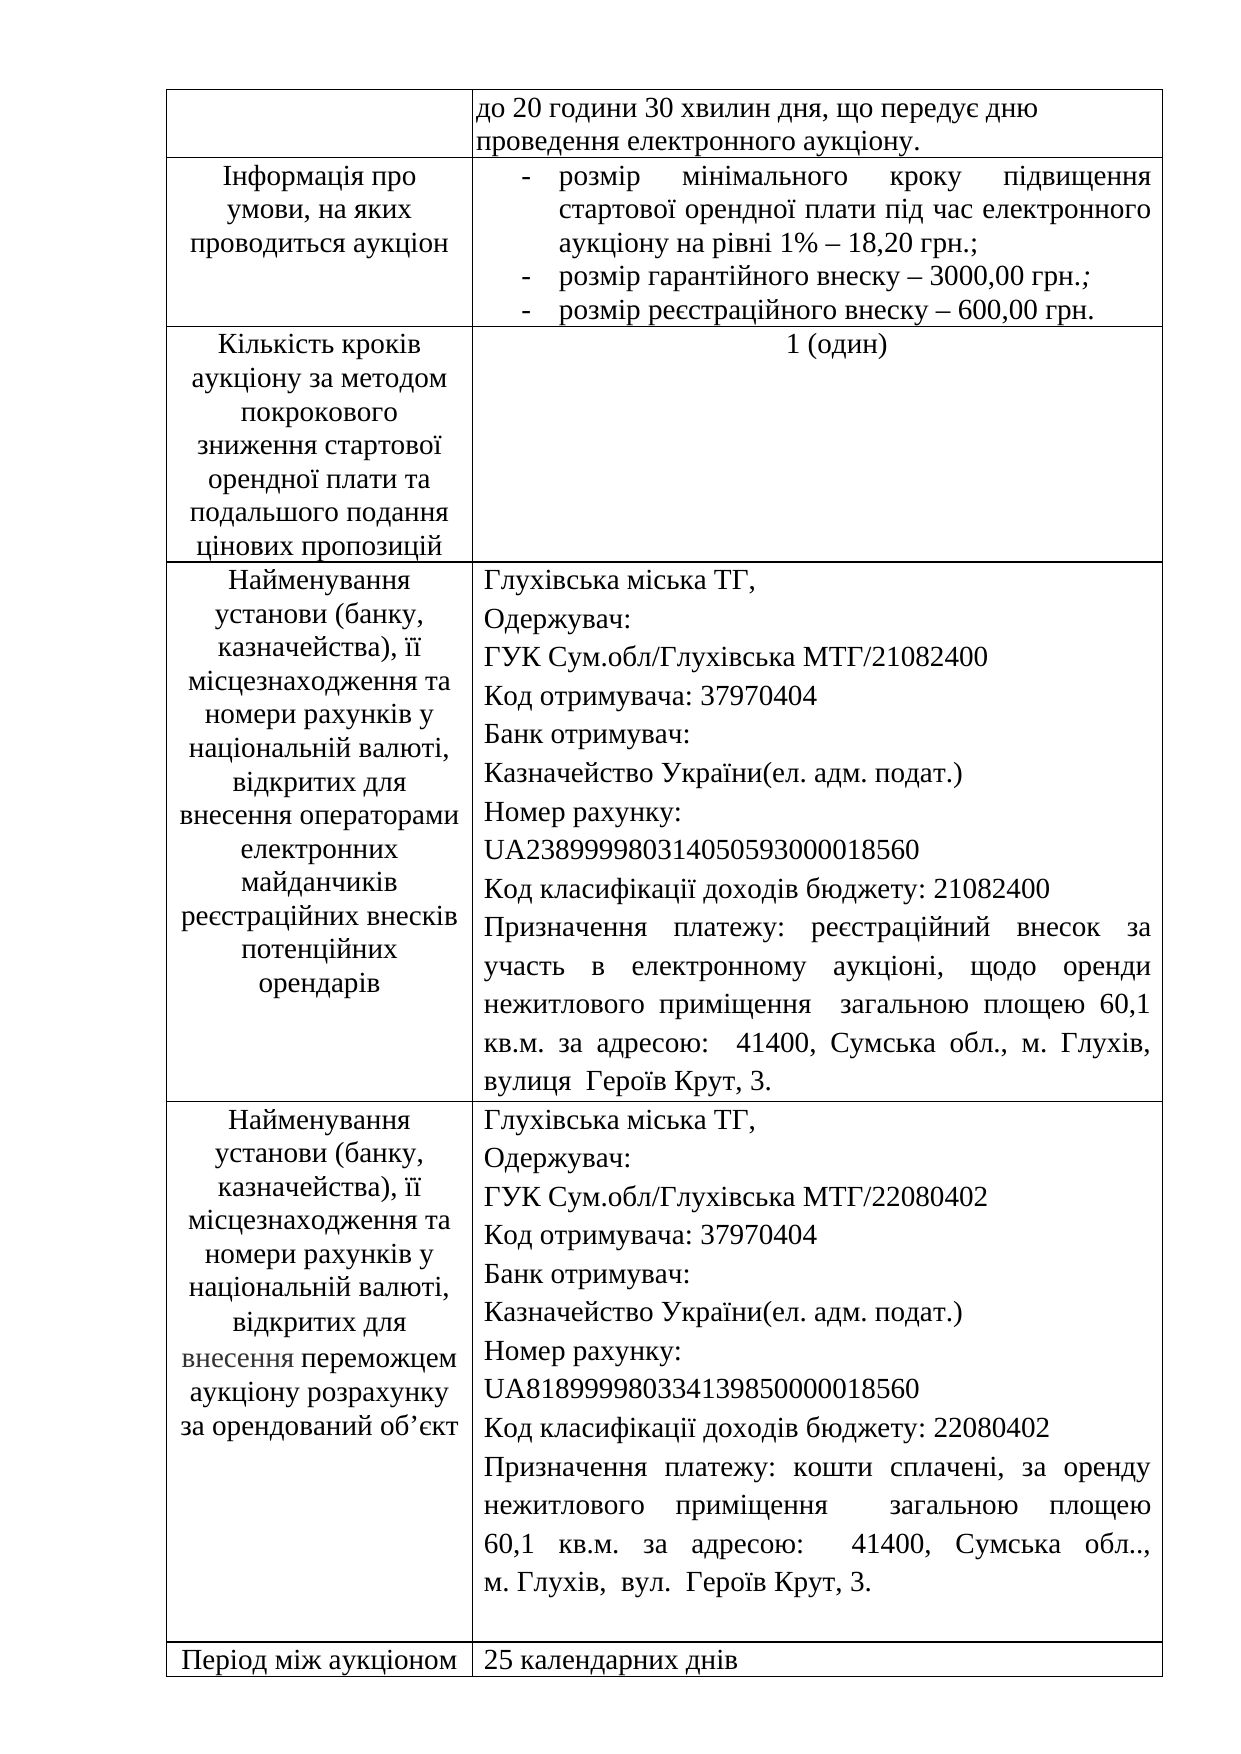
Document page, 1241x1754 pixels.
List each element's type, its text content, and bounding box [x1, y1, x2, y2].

table_cell Глухівська міська ТГ, Одержувач: ГУК Сум.обл/Глухівська МТГ/21082400 Код отримувача: 37970404 Банк отримувач: Казначейство України(ел. адм. подат.) Номер рахунку: UA238999980314050593000018560 Код класифікації доходів бюджету: 21082400 Призначення платежу: реєстраційний внесок за участь в електронному аукціоні, щодо оренди нежитлового приміщення загальною площею 60,1 кв.м. за адресою: 41400, Сумська обл., м. Глухів, вулиця Героїв Крут, 3. [473, 563, 1162, 1101]
table_cell розмір мінімального кроку підвищення стартової орендної плати під час електронного аукціону на рівні 1% – 18,20 грн.; розмір гарантійного внеску – 3000,00 грн.; розмір реєстраційного внеску – 600,00 грн. [473, 158, 1162, 326]
table_cell 1 (один) [473, 327, 1162, 561]
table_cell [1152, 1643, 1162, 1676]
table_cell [167, 90, 472, 157]
table_cell Інформація про умови, на яких проводиться аукціон [167, 158, 472, 326]
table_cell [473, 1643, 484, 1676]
table_cell Глухівська міська ТГ, Одержувач: ГУК Сум.обл/Глухівська МТГ/22080402 Код отримувача: 37970404 Банк отримувач: Казначейство України(ел. адм. подат.) Номер рахунку: UA818999980334139850000018560 Код класифікації доходів бюджету: 22080402 Призначення платежу: кошти сплачені, за оренду нежитлового приміщення загальною площею 60,1 кв.м. за адресою: 41400, Сумська обл.., м. Глухів, вул. Героїв Крут, 3. [473, 1102, 1162, 1641]
table_cell Найменування установи (банку, казначейства), її місцезнаходження та номери рахунків у національній валюті, відкритих для внесення операторами електронних майданчиків реєстраційних внесків потенційних орендарів [167, 563, 472, 1101]
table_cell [167, 1643, 472, 1676]
table_cell Найменування установи (банку, казначейства), її місцезнаходження та номери рахунків у національній валюті, відкритих для внесення переможцем аукціону розрахунку за орендований об’єкт [167, 1102, 472, 1641]
table_cell Кількість кроків аукціону за методом покрокового зниження стартової орендної плати та подальшого подання цінових пропозицій [167, 327, 472, 561]
